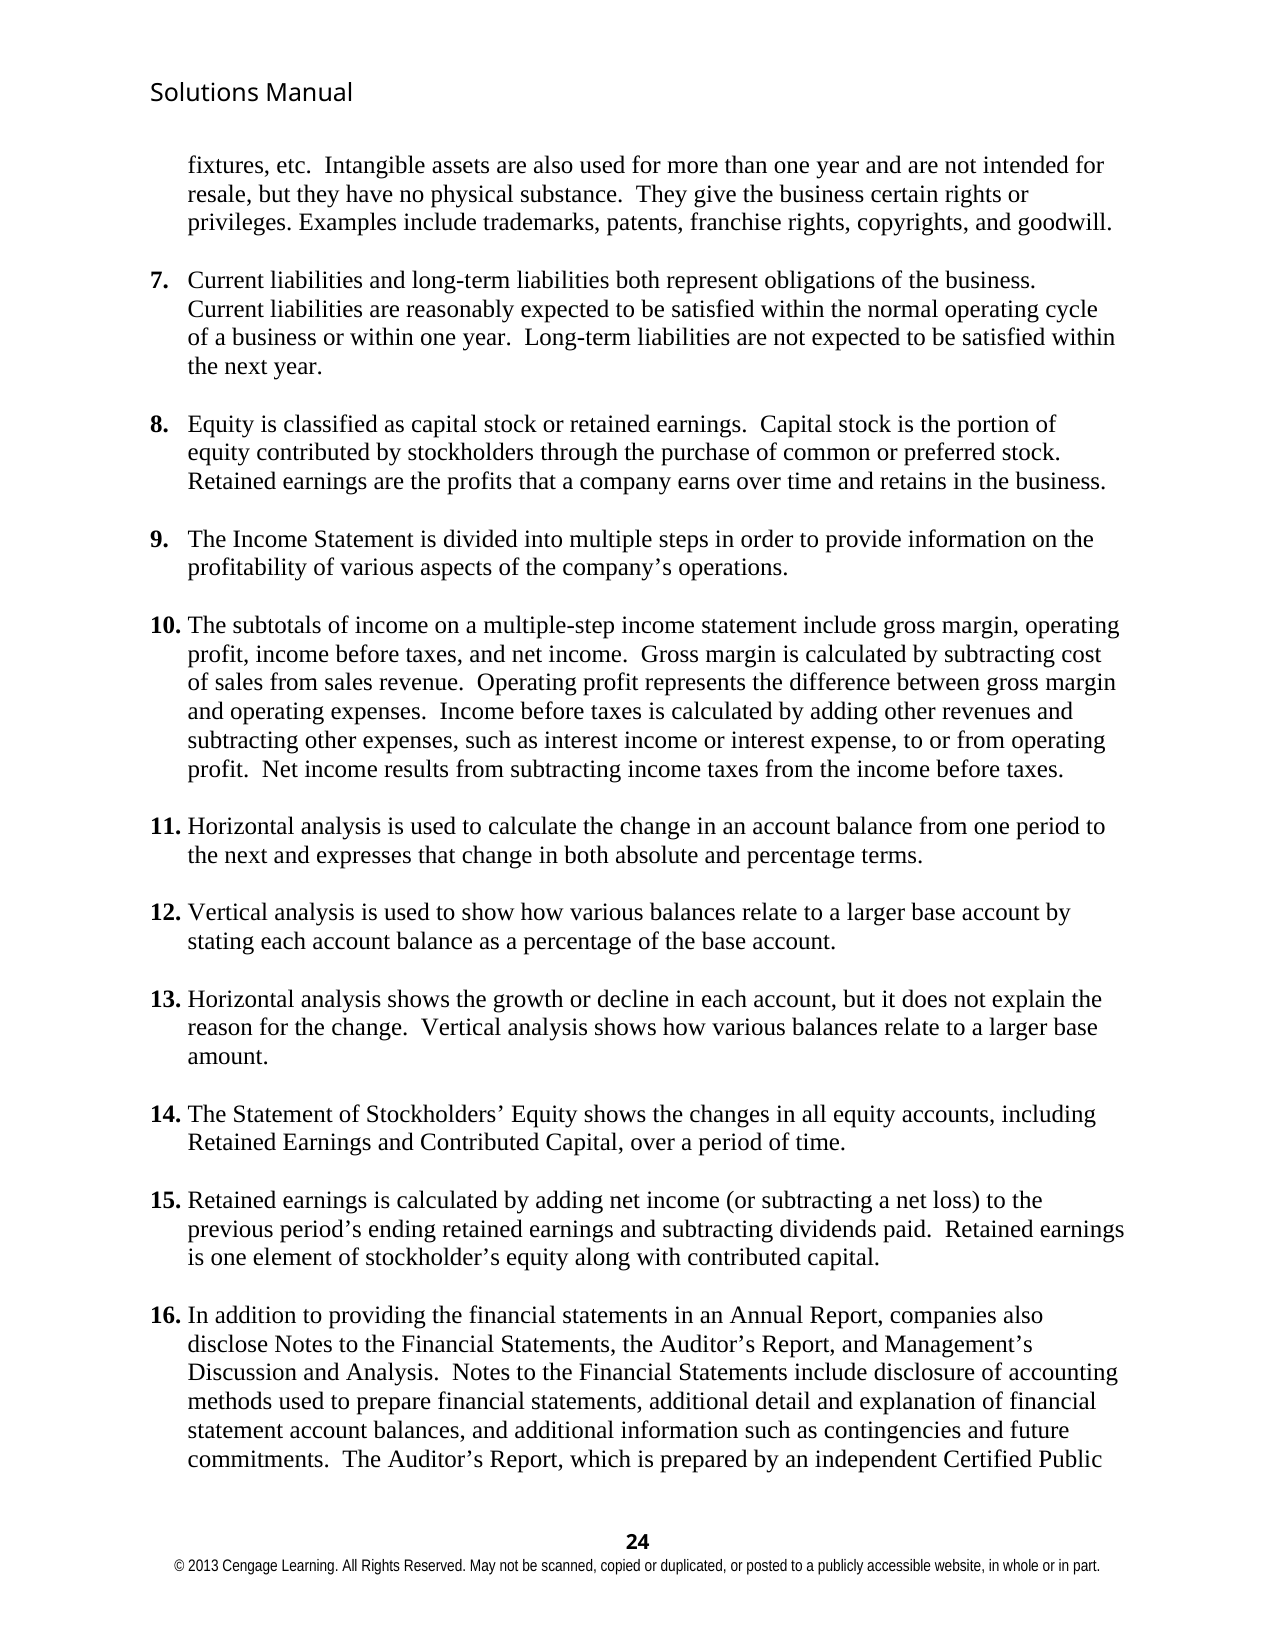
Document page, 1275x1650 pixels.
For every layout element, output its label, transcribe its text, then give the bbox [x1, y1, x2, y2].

text 13. Horizontal analysis shows the growth or decline in each account, but it does not explain the reason for the change. Vertical analysis shows how various balances relate to a larger base amount. [150, 984, 1125, 1070]
text 8. Equity is classified as capital stock or retained earnings. Capital stock is the portion of equity contributed by stockholders through the purchase of common or preferred stock. Retained earnings are the profits that a company earns over time and retains in the business. [150, 409, 1125, 495]
text 11. Horizontal analysis is used to calculate the change in an account balance from one period to the next and expresses that change in both absolute and percentage terms. [150, 811, 1125, 869]
text 9. The Income Statement is divided into multiple steps in order to provide information on the profitability of various aspects of the company’s operations. [150, 524, 1125, 581]
text 12. Vertical analysis is used to show how various balances relate to a larger base account by stating each account balance as a percentage of the base account. [150, 897, 1125, 955]
text 14. The Statement of Stockholders’ Equity shows the changes in all equity accounts, including Retained Earnings and Contributed Capital, over a period of time. [150, 1099, 1125, 1156]
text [150, 150, 1125, 236]
text 7. Current liabilities and long-term liabilities both represent obligations of the business. Current liabilities are reasonably expected to be satisfied within the normal operating cycle of a business or within one year. Long-term liabilities are not expected to be satisfied within the next year. [150, 265, 1125, 380]
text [150, 1300, 1125, 1472]
text 15. Retained earnings is calculated by adding net income (or subtracting a net loss) to the previous period’s ending retained earnings and subtracting dividends paid. Retained earnings is one element of stockholder’s equity along with contributed capital. [150, 1185, 1125, 1271]
text 10. The subtotals of income on a multiple-step income statement include gross margin, operating profit, income before taxes, and net income. Gross margin is calculated by subtracting cost of sales from sales revenue. Operating profit represents the difference between gross margin and operating expenses. Income before taxes is calculated by adding other revenues and subtracting other expenses, such as interest income or interest expense, to or from operating profit. Net income results from subtracting income taxes from the income before taxes. [150, 610, 1125, 782]
